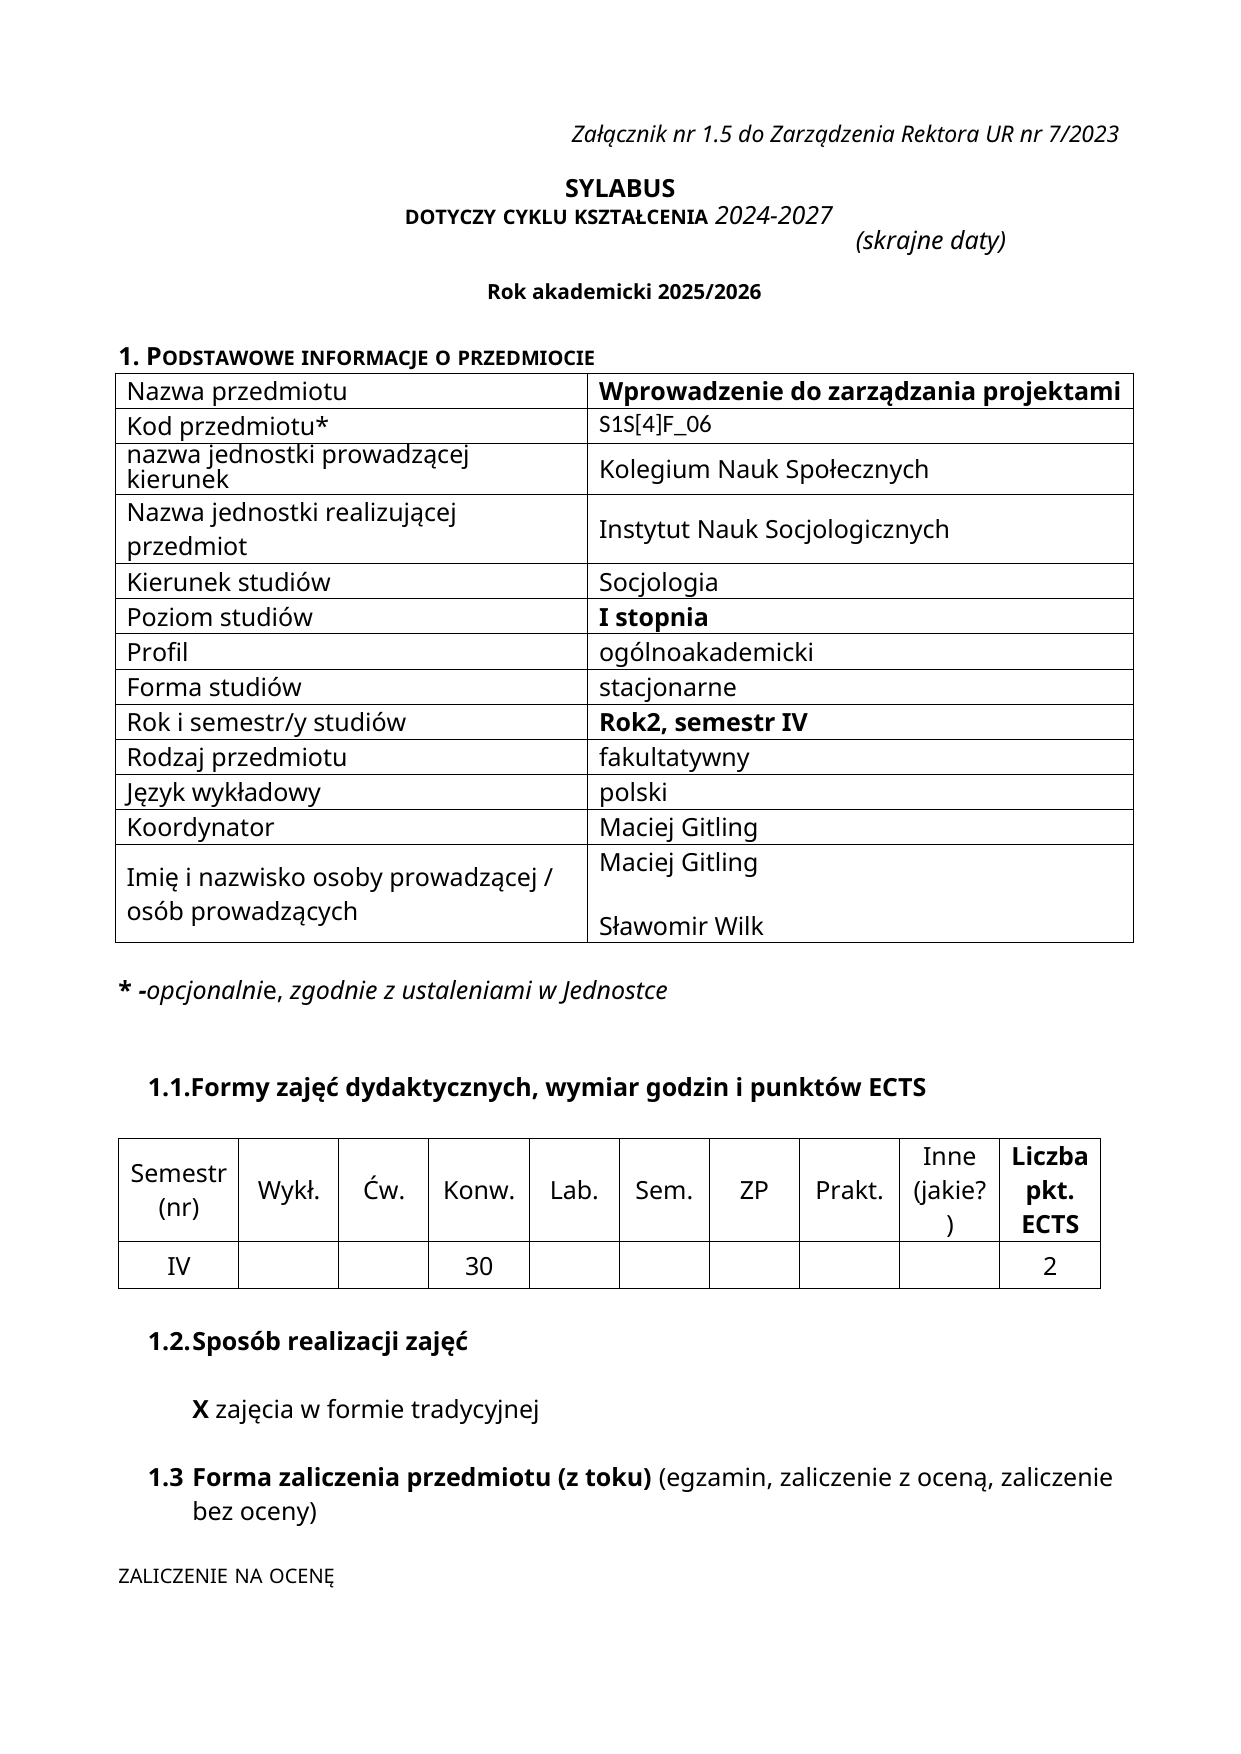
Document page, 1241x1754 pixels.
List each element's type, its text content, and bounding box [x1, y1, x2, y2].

table_cell Rok2, semestr IV [588, 705, 1133, 739]
table_cell Nazwa jednostki realizującej przedmiot [116, 495, 587, 563]
text 1.3 Forma zaliczenia przedmiotu (z toku) (egzamin, zaliczenie z oceną, zaliczenie bez oceny) [148, 1460, 1122, 1528]
table_header Liczba pkt. ECTS [1000, 1139, 1100, 1241]
table_cell [900, 1242, 999, 1288]
table_cell Kod przedmiotu* [116, 409, 587, 443]
table_header ZP [710, 1139, 799, 1241]
table_cell 30 [429, 1242, 529, 1288]
table_header Konw. [429, 1139, 529, 1241]
text * -opcjonalnie, zgodnie z ustaleniami w Jednostce [118, 972, 1122, 1007]
table_cell Maciej Gitling [588, 810, 1133, 844]
table_cell [620, 1242, 709, 1288]
table_cell Socjologia [588, 564, 1133, 598]
table_header Lab. [530, 1139, 619, 1241]
text SYLABUS [118, 170, 1122, 204]
table_header Nazwa przedmiotu [116, 374, 587, 407]
text 1. Podstawowe informacje o przedmiocie [118, 338, 1122, 372]
text 1.2. Sposób realizacji zajęć [148, 1323, 1122, 1357]
text 1.1.Formy zajęć dydaktycznych, wymiar godzin i punktów ECTS [148, 1070, 1122, 1104]
text (skrajne daty) [118, 229, 1122, 254]
table_cell Kolegium Nauk Społecznych [588, 444, 1133, 494]
table_header Sem. [620, 1139, 709, 1241]
table_header Prakt. [800, 1139, 899, 1241]
table_cell 2 [1000, 1242, 1100, 1288]
table_cell Profil [116, 634, 587, 668]
table_cell [710, 1242, 799, 1288]
table_cell stacjonarne [588, 670, 1133, 703]
table_header Wykł. [239, 1139, 338, 1241]
table_cell Kierunek studiów [116, 564, 587, 598]
table_cell [530, 1242, 619, 1288]
table_cell fakultatywny [588, 740, 1133, 774]
table_cell Koordynator [116, 810, 587, 844]
table_cell Rodzaj przedmiotu [116, 740, 587, 774]
table_cell Instytut Nauk Socjologicznych [588, 495, 1133, 563]
table_cell [239, 1242, 338, 1288]
table_header Inne (jakie?) [900, 1139, 999, 1241]
table_cell Poziom studiów [116, 599, 587, 633]
text dotyczy cyklu kształcenia 2024-2027 [118, 204, 1122, 229]
table_cell nazwa jednostki prowadzącej kierunek [116, 444, 587, 494]
table_cell IV [119, 1242, 238, 1288]
table_cell [800, 1242, 899, 1288]
table_header Wprowadzenie do zarządzania projektami [588, 374, 1133, 407]
table_cell ogólnoakademicki [588, 634, 1133, 668]
table_cell polski [588, 775, 1133, 809]
text Załącznik nr 1.5 do Zarządzenia Rektora UR nr 7/2023 [118, 118, 1122, 149]
table_cell Imię i nazwisko osoby prowadzącej / osób prowadzących [116, 845, 587, 942]
text zaliczenie na ocenę [118, 1557, 1122, 1591]
table_cell [339, 1242, 428, 1288]
table_header Semestr (nr) [119, 1139, 238, 1241]
table_cell Maciej Gitling Sławomir Wilk [588, 845, 1133, 942]
text Rok akademicki 2025/2026 [118, 279, 1122, 304]
table_cell I stopnia [588, 599, 1133, 633]
table_cell Rok i semestr/y studiów [116, 705, 587, 739]
table_cell S1S[4]F_06 [588, 409, 1133, 443]
table_header Ćw. [339, 1139, 428, 1241]
table_cell Forma studiów [116, 670, 587, 703]
table_cell Język wykładowy [116, 775, 587, 809]
text X zajęcia w formie tradycyjnej [192, 1392, 1122, 1426]
